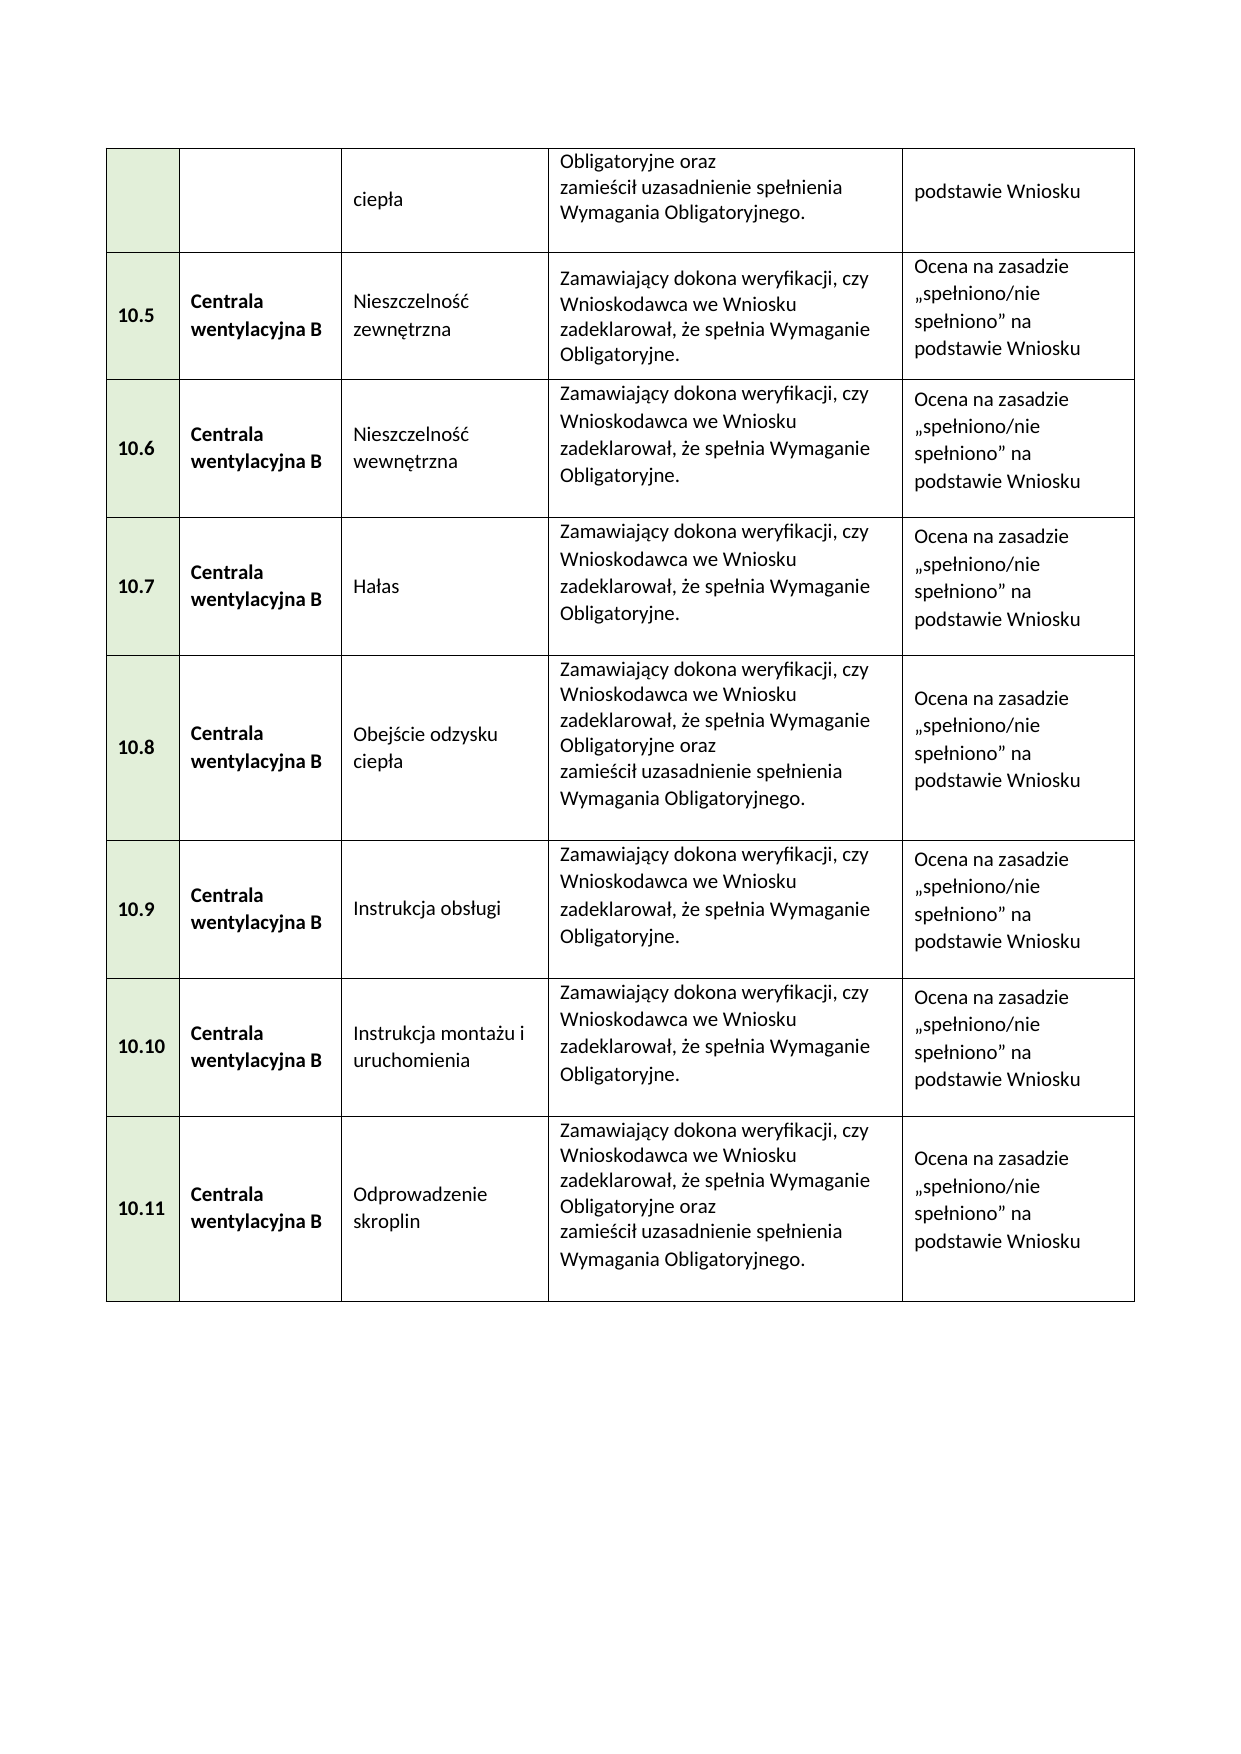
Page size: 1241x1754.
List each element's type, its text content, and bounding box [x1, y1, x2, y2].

table_cell Ocena na zasadzie „spełniono/nie spełniono” na podstawie Wniosku [903, 841, 1134, 978]
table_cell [180, 149, 341, 252]
table_cell Centrala wentylacyjna B [180, 1117, 341, 1301]
table_cell 10.5 [107, 253, 179, 379]
table_cell Centrala wentylacyjna B [180, 656, 341, 840]
table_cell Instrukcja montażu i uruchomienia [342, 979, 548, 1116]
table_cell Zamawiający dokona weryfikacji, czy Wnioskodawca we Wniosku zadeklarował, że spełnia Wymaganie Obligatoryjne. [549, 253, 902, 379]
table_cell Ocena na zasadzie „spełniono/nie spełniono” na podstawie Wniosku [903, 380, 1134, 517]
table_cell 10.9 [107, 841, 179, 978]
table_cell Hałas [342, 518, 548, 655]
table_cell Odprowadzenie skroplin [342, 1117, 548, 1301]
table_cell 10.11 [107, 1117, 179, 1301]
table_cell Centrala wentylacyjna B [180, 841, 341, 978]
table_cell 10.10 [107, 979, 179, 1116]
table_cell Zamawiający dokona weryfikacji, czy Wnioskodawca we Wniosku zadeklarował, że spełnia Wymaganie Obligatoryjne. [549, 979, 902, 1116]
table_cell Centrala wentylacyjna B [180, 253, 341, 379]
table_cell 10.8 [107, 656, 179, 840]
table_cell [549, 149, 902, 252]
table_cell Obejście odzysku ciepła [342, 656, 548, 840]
table_cell Zamawiający dokona weryfikacji, czy Wnioskodawca we Wniosku zadeklarował, że spełnia Wymaganie Obligatoryjne. [549, 841, 902, 978]
table_cell Instrukcja obsługi [342, 841, 548, 978]
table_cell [903, 149, 1134, 252]
table_cell Ocena na zasadzie „spełniono/nie spełniono” na podstawie Wniosku [903, 656, 1134, 840]
table_cell Centrala wentylacyjna B [180, 979, 341, 1116]
table_cell Ocena na zasadzie „spełniono/nie spełniono” na podstawie Wniosku [903, 253, 1134, 379]
table_cell Centrala wentylacyjna B [180, 518, 341, 655]
table_cell Ocena na zasadzie „spełniono/nie spełniono” na podstawie Wniosku [903, 1117, 1134, 1301]
table_cell 10.6 [107, 380, 179, 517]
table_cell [342, 149, 548, 252]
table_cell Zamawiający dokona weryfikacji, czy Wnioskodawca we Wniosku zadeklarował, że spełnia Wymaganie Obligatoryjne. [549, 380, 902, 517]
table_cell Centrala wentylacyjna B [180, 380, 341, 517]
table_cell Zamawiający dokona weryfikacji, czy Wnioskodawca we Wniosku zadeklarował, że spełnia Wymaganie Obligatoryjne. [549, 518, 902, 655]
table_cell 10.4 [107, 149, 179, 252]
table_cell Nieszczelność wewnętrzna [342, 380, 548, 517]
table_cell Nieszczelność zewnętrzna [342, 253, 548, 379]
table_cell Ocena na zasadzie „spełniono/nie spełniono” na podstawie Wniosku [903, 979, 1134, 1116]
table_cell Ocena na zasadzie „spełniono/nie spełniono” na podstawie Wniosku [903, 518, 1134, 655]
table_cell 10.7 [107, 518, 179, 655]
